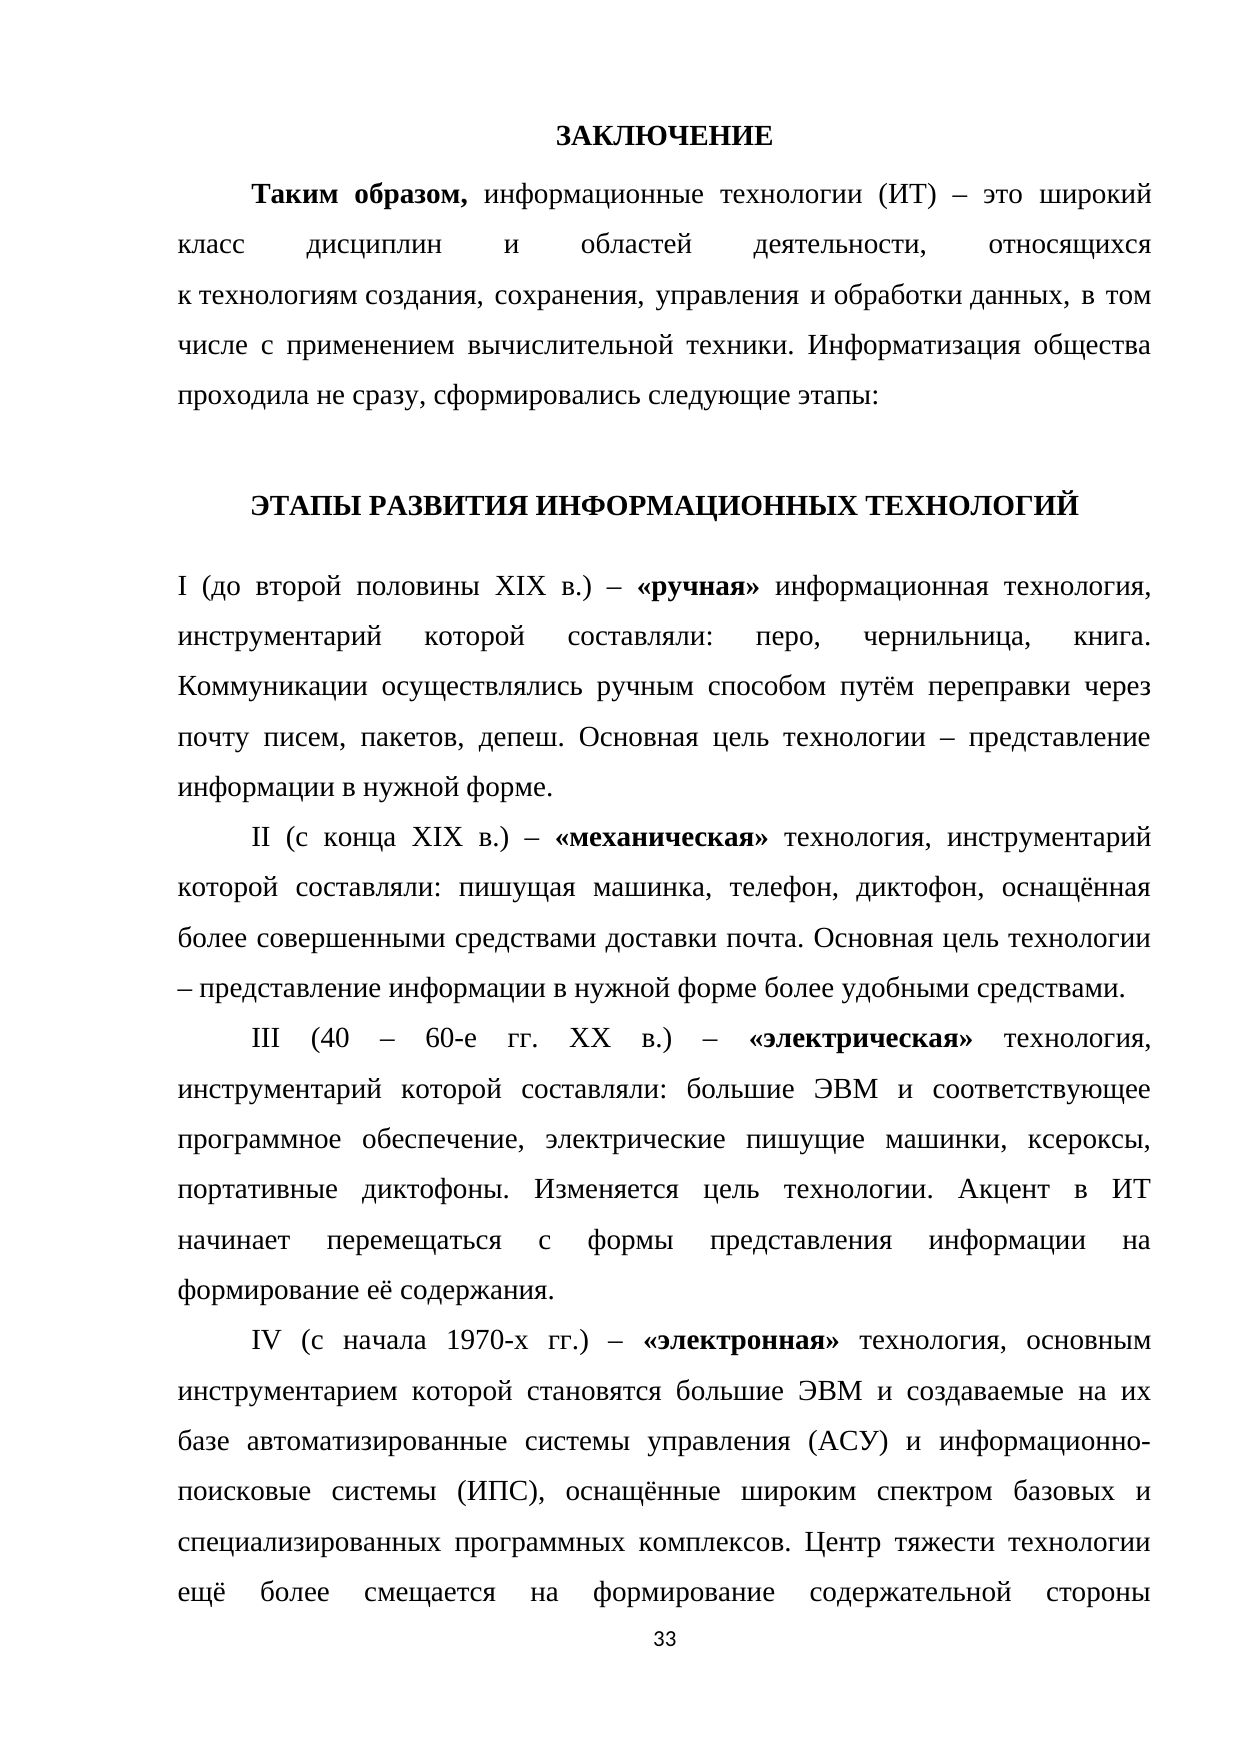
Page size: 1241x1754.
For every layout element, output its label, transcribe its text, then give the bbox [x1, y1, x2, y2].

list III (40 – 60-е гг. XX в.) – «электрическая» технология, инструментарий которой составляли: большие ЭВМ и соответствующее программное обеспечение, электрические пишущие машинки, ксероксы, портативные диктофоны. Изменяется цель технологии. Акцент в ИТ начинает перемещаться с формы представления информации на формирование её содержания. [177, 1021, 1152, 1306]
list I (до второй половины XIX в.) – «ручная» информационная технология, инструментарий которой составляли: перо, чернильница, книга. Коммуникации осуществлялись ручным способом путём переправки через почту писем, пакетов, депеш. Основная цель технологии – представление информации в нужной форме. [177, 568, 1152, 802]
list II (с конца XIX в.) – «механическая» технология, инструментарий которой составляли: пишущая машинка, телефон, диктофон, оснащённая более совершенными средствами доставки почта. Основная цель технологии – представление информации в нужной форме более удобными средствами. [177, 819, 1152, 1004]
text ЗАКЛЮЧЕНИЕ [177, 118, 1152, 152]
text ЭТАПЫ РАЗВИТИЯ ИНФОРМАЦИОННЫХ ТЕХНОЛОГИЙ [177, 488, 1152, 522]
text Таким образом, информационные технологии (ИТ) – это широкий класс дисциплин и областей деятельности, относящихся к технологиям создания, сохранения, управления и обработки данных, в том числе с применением вычислительной техники. Информатизация общества проходила не сразу, сформировались следующие этапы: [177, 176, 1152, 411]
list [177, 1322, 1152, 1607]
